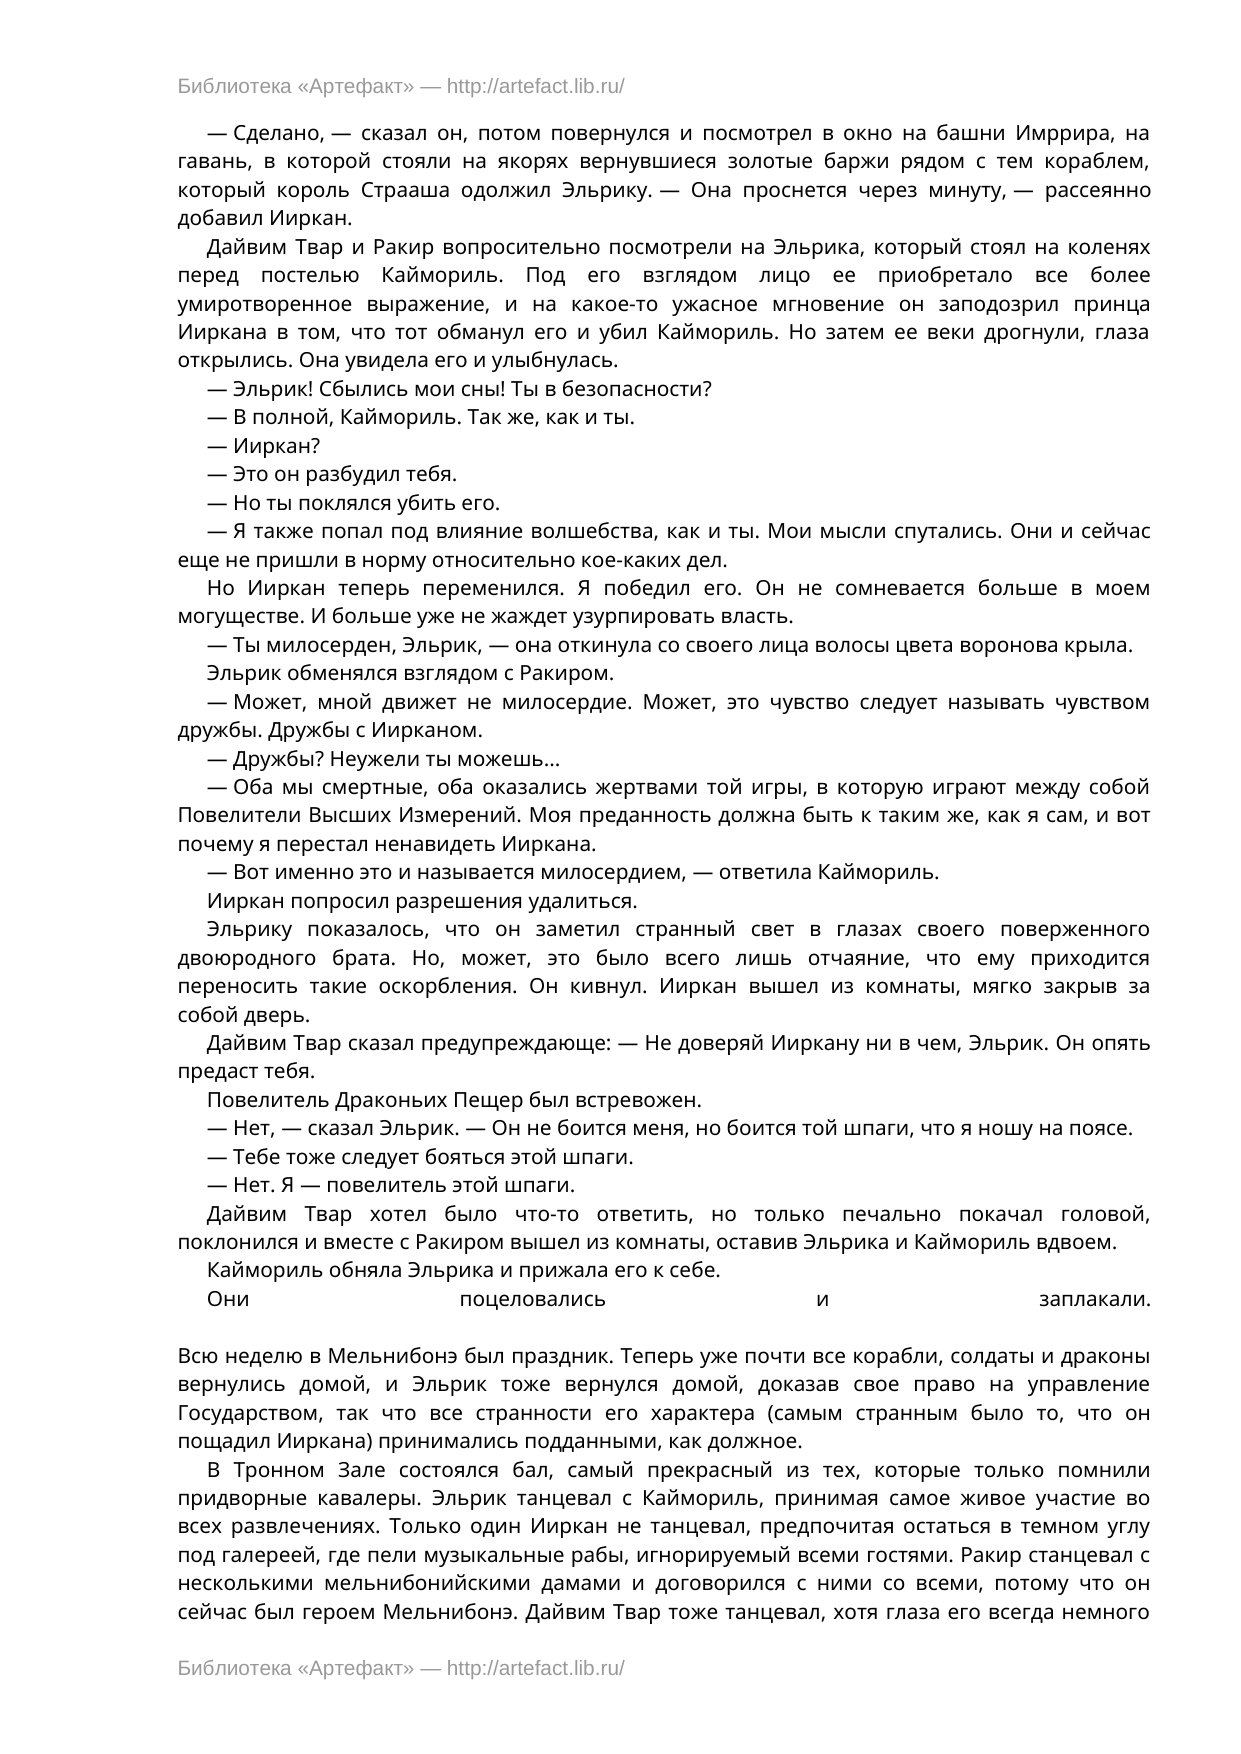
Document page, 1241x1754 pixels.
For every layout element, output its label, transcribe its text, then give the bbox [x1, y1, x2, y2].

text — Это он разбудил тебя. [177, 459, 1152, 488]
text — Нет, — сказал Эльрик. — Он не боится меня, но боится той шпаги, что я ношу на поясе. [177, 1113, 1152, 1142]
text Дайвим Твар хотел было что-то ответить, но только печально покачал головой, поклонился и вместе с Ракиром вышел из комнаты, оставив Эльрика и Каймориль вдвоем. [177, 1199, 1152, 1256]
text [177, 1455, 1152, 1625]
text — В полной, Каймориль. Так же, как и ты. [177, 402, 1152, 431]
text — Вот именно это и называется милосердием, — ответила Каймориль. [177, 857, 1152, 886]
text Повелитель Драконьих Пещер был встревожен. [177, 1085, 1152, 1113]
text — Дружбы? Неужели ты можешь... [177, 744, 1152, 772]
text — Нет. Я — повелитель этой шпаги. [177, 1170, 1152, 1199]
text — Тебе тоже следует бояться этой шпаги. [177, 1142, 1152, 1170]
text Дайвим Твар и Ракир вопросительно посмотрели на Эльрика, который стоял на коленях перед постелью Каймориль. Под его взглядом лицо ее приобретало все более умиротворенное выражение, и на какое-то ужасное мгновение он заподозрил принца Ииркана в том, что тот обманул его и убил Каймориль. Но затем ее веки дрогнули, глаза открылись. Она увидела его и улыбнулась. [177, 232, 1152, 374]
text — Может, мной движет не милосердие. Может, это чувство следует называть чувством дружбы. Дружбы с Иирканом. [177, 687, 1152, 744]
text Эльрику показалось, что он заметил странный свет в глазах своего поверженного двоюродного брата. Но, может, это было всего лишь отчаяние, что ему приходится переносить такие оскорбления. Он кивнул. Ииркан вышел из комнаты, мягко закрыв за собой дверь. [177, 914, 1152, 1028]
text Но Ииркан теперь переменился. Я победил его. Он не сомневается больше в моем могуществе. И больше уже не жаждет узурпировать власть. [177, 573, 1152, 630]
text — Эльрик! Сбылись мои сны! Ты в безопасности? [177, 374, 1152, 402]
text — Ты милосерден, Эльрик, — она откинула со своего лица волосы цвета воронова крыла. [177, 630, 1152, 658]
text — Я также попал под влияние волшебства, как и ты. Мои мысли спутались. Они и сейчас еще не пришли в норму относительно кое-каких дел. [177, 516, 1152, 573]
text — Ииркан? [177, 431, 1152, 459]
text — Но ты поклялся убить его. [177, 488, 1152, 516]
text Они поцеловались и заплакали. Всю неделю в Мельнибонэ был праздник. Теперь уже почти все корабли, солдаты и драконы вернулись домой, и Эльрик тоже вернулся домой, доказав свое право на управление Государством, так что все странности его характера (самым странным было то, что он пощадил Ииркана) принимались подданными, как должное. [177, 1284, 1152, 1455]
text Ииркан попросил разрешения удалиться. [177, 886, 1152, 914]
text Каймориль обняла Эльрика и прижала его к себе. [177, 1256, 1152, 1284]
text Эльрик обменялся взглядом с Ракиром. [177, 658, 1152, 687]
text — Оба мы смертные, оба оказались жертвами той игры, в которую играют между собой Повелители Высших Измерений. Моя преданность должна быть к таким же, как я сам, и вот почему я перестал ненавидеть Ииркана. [177, 772, 1152, 857]
text — Сделано, — сказал он, потом повернулся и посмотрел в окно на башни Имррира, на гавань, в которой стояли на якорях вернувшиеся золотые баржи рядом с тем кораблем, который король Страаша одолжил Эльрику. — Она проснется через минуту, — рассеянно добавил Ииркан. [177, 118, 1152, 232]
text Дайвим Твар сказал предупреждающе: — Не доверяй Ииркану ни в чем, Эльрик. Он опять предаст тебя. [177, 1028, 1152, 1085]
